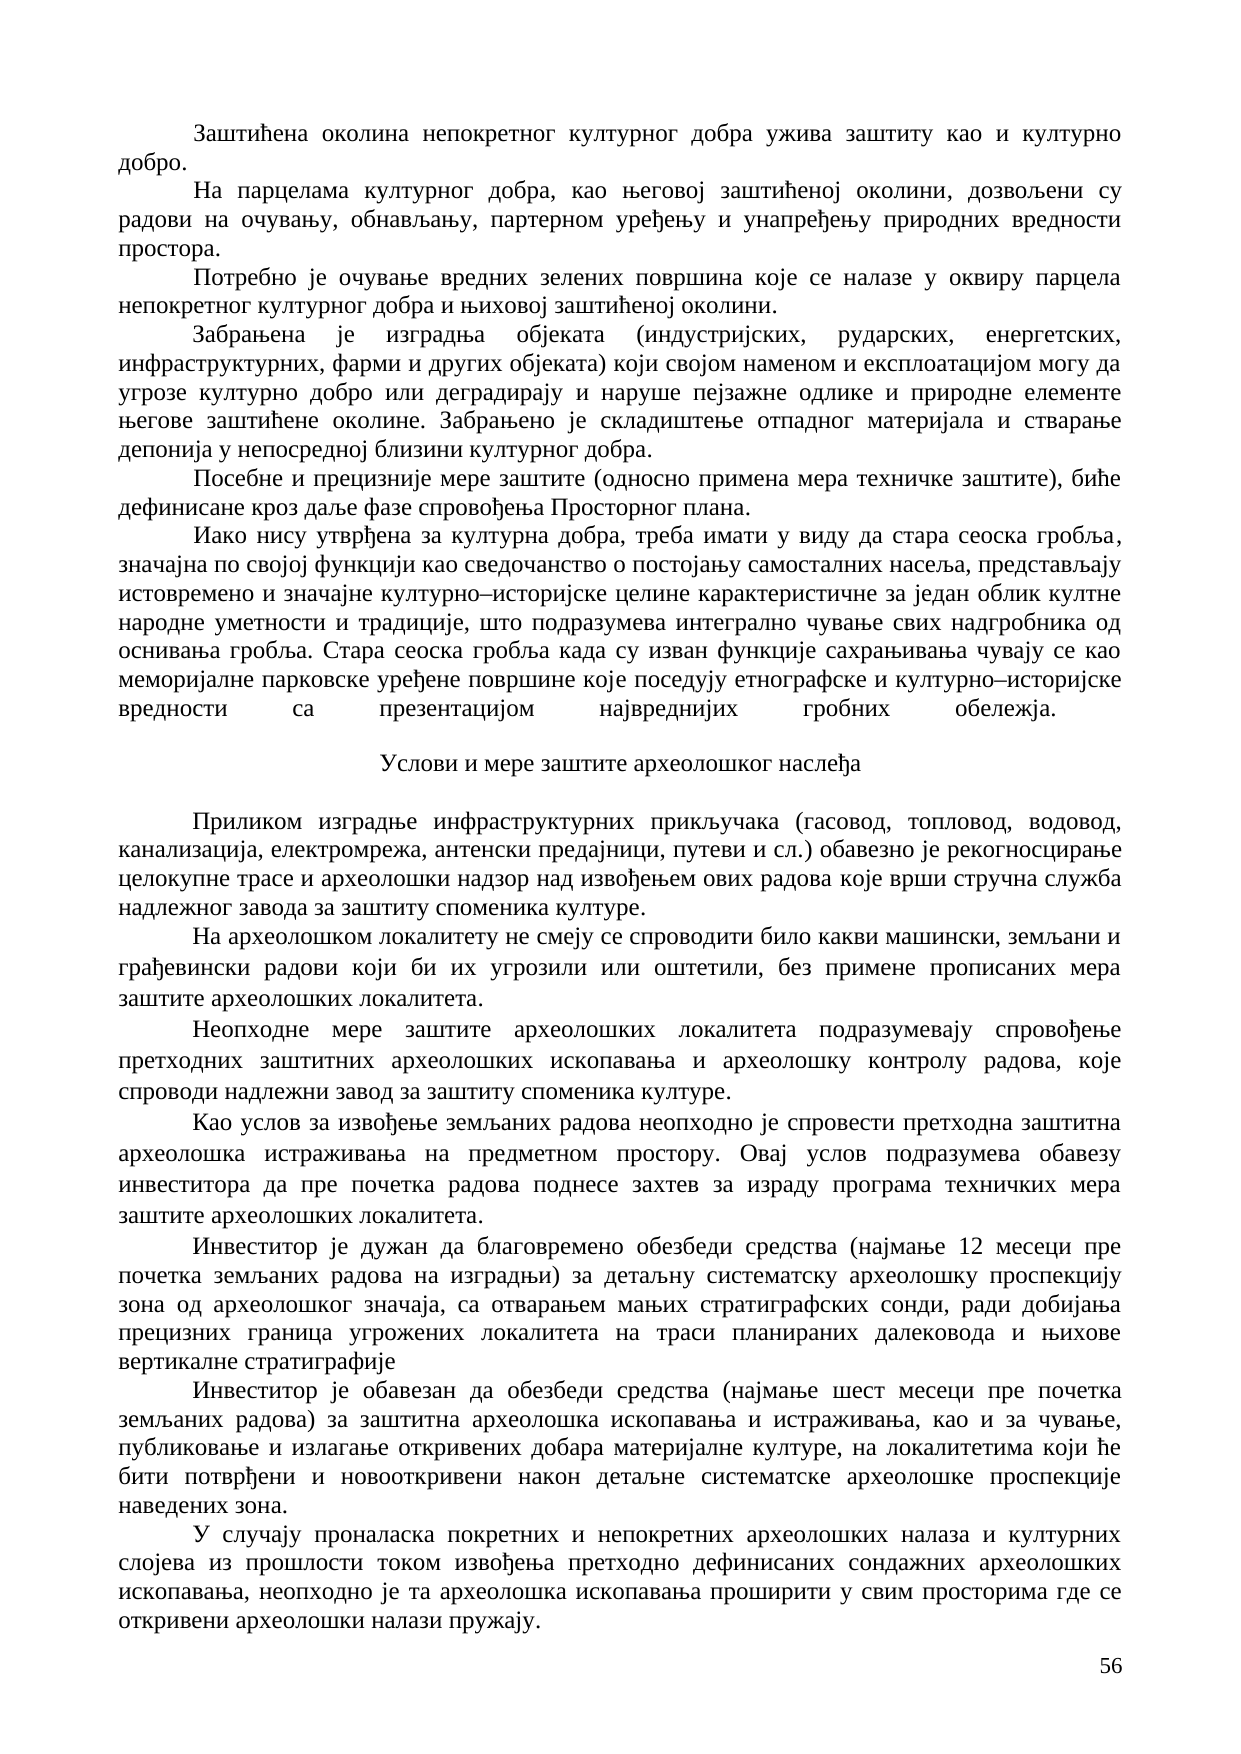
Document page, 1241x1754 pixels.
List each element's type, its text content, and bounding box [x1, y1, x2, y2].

text Иако нису утврђена за културна добра, треба имати у виду да стара сеоска гробља, значајна по својој функцији као сведочанство о постојању самосталних насеља, представљају истовремено и значајне културно–историјске целине карактеристичне за један облик култне народне уметности и традиције, што подразумева интегрално чување свих надгробника од оснивања гробља. Стара сеоска гробља када су изван функције сахрањивања чувају се као меморијалне парковске уређене површине које поседују етнографске и културно–историјске вредности са презентацијом највреднијих гробних обележја. [118, 521, 1122, 748]
text Неопходне мере заштите археолошких локалитета подразумевају спровођење претходних заштитних археолошких ископавања и археолошку контролу радова, које спроводи надлежни завод за заштиту споменика културе. [118, 1014, 1122, 1105]
text Забрањена је изградња објеката (индустријских, рударских, енергетских, инфраструктурних, фарми и других објеката) који својом наменом и експлоатацијом могу да угрозе културно добро или деградирају и наруше пејзажне одлике и природне елементе његове заштићене околине. Забрањено је складиштење отпадног материјала и стварање депонија у непосредној близини културног добра. [118, 319, 1122, 463]
text Инвеститор је обавезан да обезбеди средства (најмање шест месеци пре почетка земљаних радова) за заштитна археолошка ископавања и истраживања, као и за чување, публиковање и излагање откривених добара материјалне културе, на локалитетима који ће бити потврђени и новооткривени након детаљне систематске археолошке проспекције наведених зона. [118, 1375, 1122, 1519]
text На археолошком локалитету не смеју се спроводити било какви машински, земљани и грађевински радови који би их угрозили или оштетили, без примене прописаних мера заштите археолошких локалитета. [118, 921, 1122, 1012]
text Инвеститор је дужан да благовремено обезбеди средства (најмање 12 месеци пре почетка земљаних радова на изградњи) за детаљну систематску археолошку проспекцију зона од археолошког значаја, са отварањем мањих стратиграфских сонди, ради добијања прецизних граница угрожених локалитета на траси планираних далековода и њихове вертикалне стратиграфије [118, 1231, 1122, 1375]
text У случају проналаска покретних и непокретних археолошких налаза и културних слојева из прошлости током извођења претходно дефинисаних сондажних археолошких ископавања, неопходно је та археолошка ископавања проширити у свим просторима где се откривени археолошки налази пружају. [118, 1519, 1122, 1634]
text Приликом изградње инфраструктурних прикључака (гасовод, топловод, водовод, канализација, електромрежа, антенски предајници, путеви и сл.) обавезно је рекогносцирање целокупне трасе и археолошки надзор над извођењем ових радова које врши стручна служба надлежног завода за заштиту споменика културе. [118, 806, 1122, 921]
text На парцелама културног добра, као његовој заштићеној околини, дозвољени су радови на очувању, обнављању, партерном уређењу и унапређењу природних вредности простора. [118, 176, 1122, 262]
text Потребно је очување вредних зелених површина које се налазе у оквиру парцела непокретног културног добра и њиховој заштићеној околини. [118, 262, 1122, 319]
text Као услов за извођење земљаних радова неопходно је спровести претходна заштитна археолошка истраживања на предметном простору. Овај услов подразумева обавезу инвеститора да пре почетка радова поднесе захтев за израду програма техничких мера заштите археолошких локалитета. [118, 1107, 1122, 1229]
text Услови и мере заштите археолошког наслеђа [118, 748, 1122, 777]
text Заштићена околина непокретног културног добра ужива заштиту као и културно добро. [118, 118, 1122, 176]
text Посебне и прецизније мере заштите (односно примена мера техничке заштите), биће дефинисане кроз даље фазе спровођења Просторног плана. [118, 463, 1122, 521]
